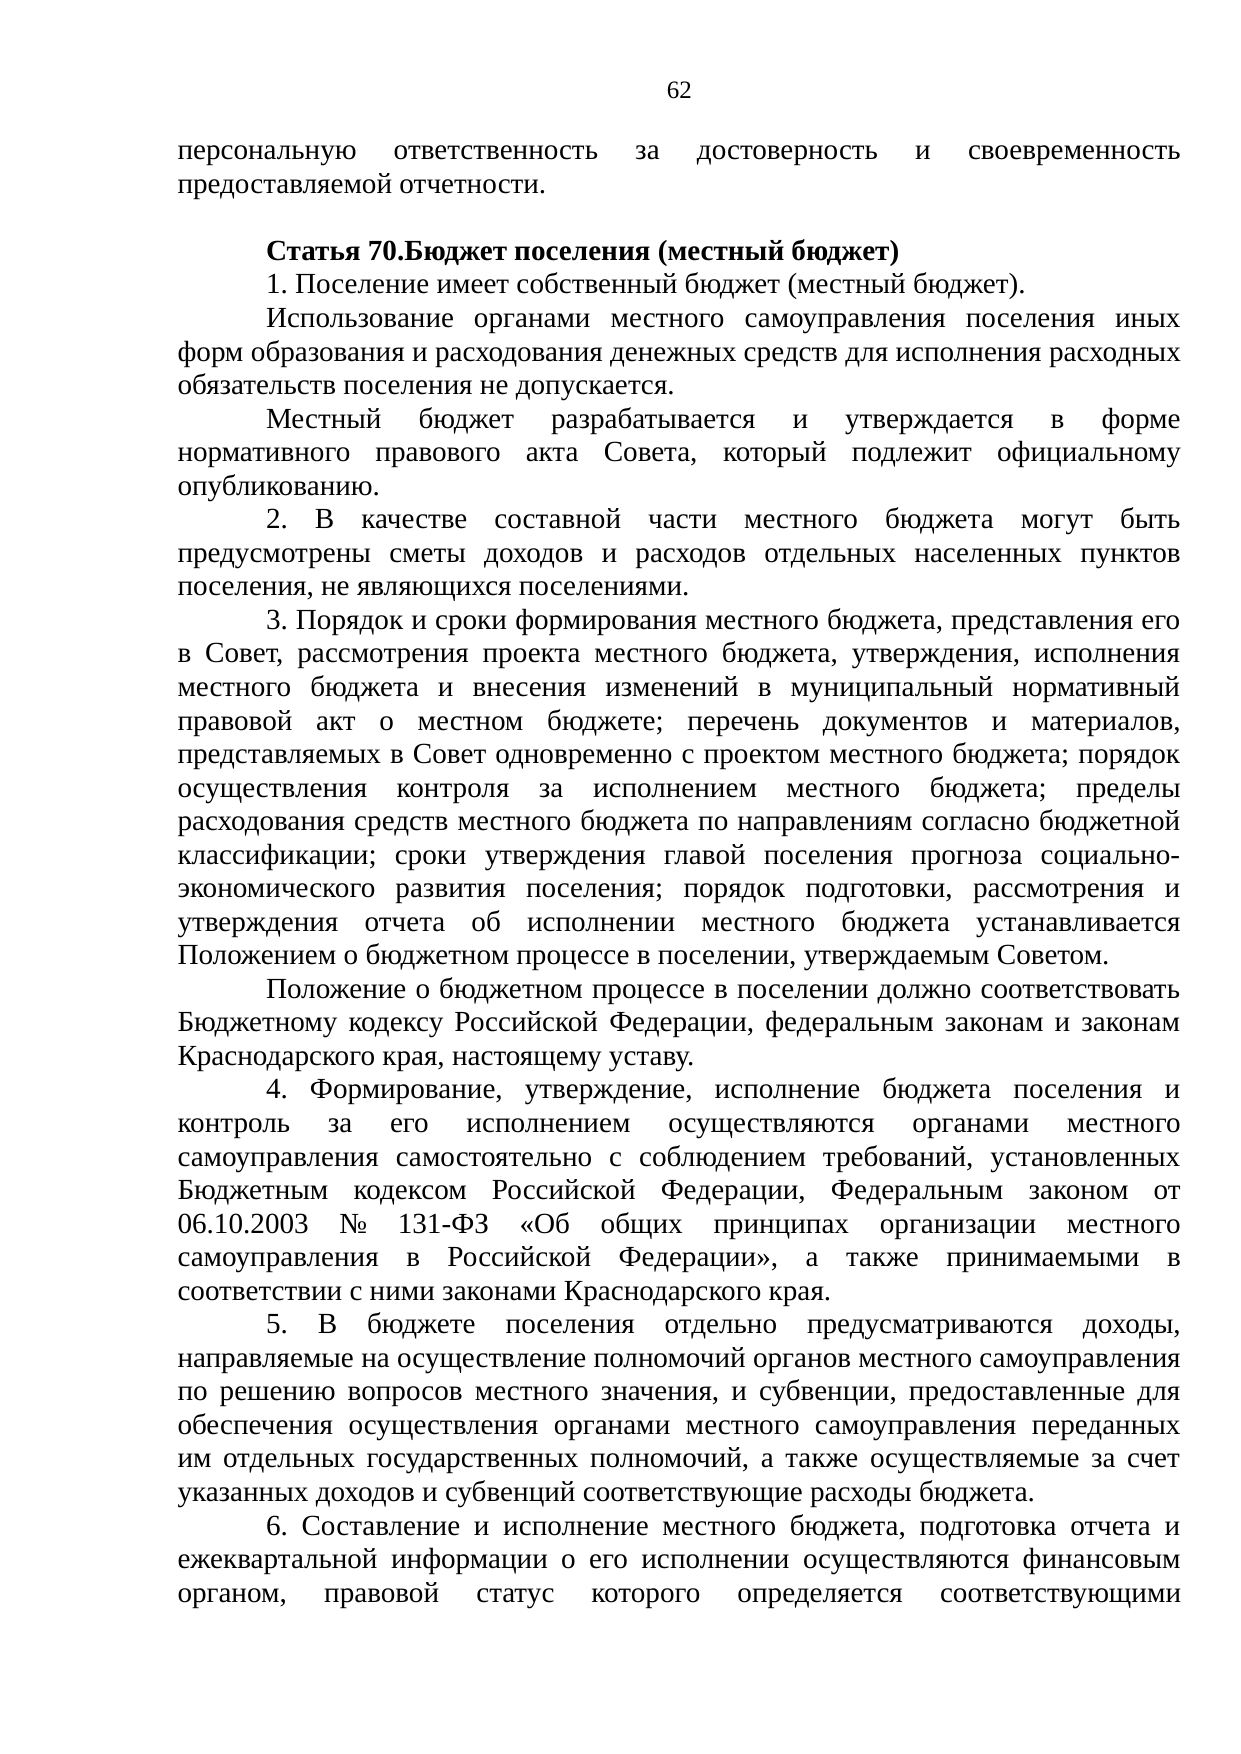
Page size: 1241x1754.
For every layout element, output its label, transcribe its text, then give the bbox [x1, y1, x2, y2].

text Местный бюджет разрабатывается и утверждается в форме нормативного правового акта Совета, который подлежит официальному опубликованию. [177, 401, 1181, 501]
text Положение о бюджетном процессе в поселении должно соответствовать Бюджетному кодексу Российской Федерации, федеральным законам и законам Краснодарского края, настоящему уставу. [177, 971, 1181, 1072]
subtitle Статья 70.Бюджет поселения (местный бюджет) [177, 233, 1181, 267]
text 1. Поселение имеет собственный бюджет (местный бюджет). [177, 267, 1181, 300]
text 5. В бюджете поселения отдельно предусматриваются доходы, направляемые на осуществление полномочий органов местного самоуправления по решению вопросов местного значения, и субвенции, предоставленные для обеспечения осуществления органами местного самоуправления переданных им отдельных государственных полномочий, а также осуществляемые за счет указанных доходов и субвенций соответствующие расходы бюджета. [177, 1306, 1181, 1508]
text 4. Формирование, утверждение, исполнение бюджета поселения и контроль за его исполнением осуществляются органами местного самоуправления самостоятельно с соблюдением требований, установленных Бюджетным кодексом Российской Федерации, Федеральным законом от 06.10.2003 № 131-ФЗ «Об общих принципах организации местного самоуправления в Российской Федерации», а также принимаемыми в соответствии с ними законами Краснодарского края. [177, 1072, 1181, 1306]
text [177, 1508, 1181, 1608]
text Использование органами местного самоуправления поселения иных форм образования и расходования денежных средств для исполнения расходных обязательств поселения не допускается. [177, 300, 1181, 401]
text 2. В качестве составной части местного бюджета могут быть предусмотрены сметы доходов и расходов отдельных населенных пунктов поселения, не являющихся поселениями. [177, 501, 1181, 602]
text 3. Порядок и сроки формирования местного бюджета, представления его в Совет, рассмотрения проекта местного бюджета, утверждения, исполнения местного бюджета и внесения изменений в муниципальный нормативный правовой акт о местном бюджете; перечень документов и материалов, представляемых в Совет одновременно с проектом местного бюджета; порядок осуществления контроля за исполнением местного бюджета; пределы расходования средств местного бюджета по направлениям согласно бюджетной классификации; сроки утверждения главой поселения прогноза социально-экономического развития поселения; порядок подготовки, рассмотрения и утверждения отчета об исполнении местного бюджета устанавливается Положением о бюджетном процессе в поселении, утверждаемым Советом. [177, 602, 1181, 971]
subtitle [177, 132, 1181, 199]
